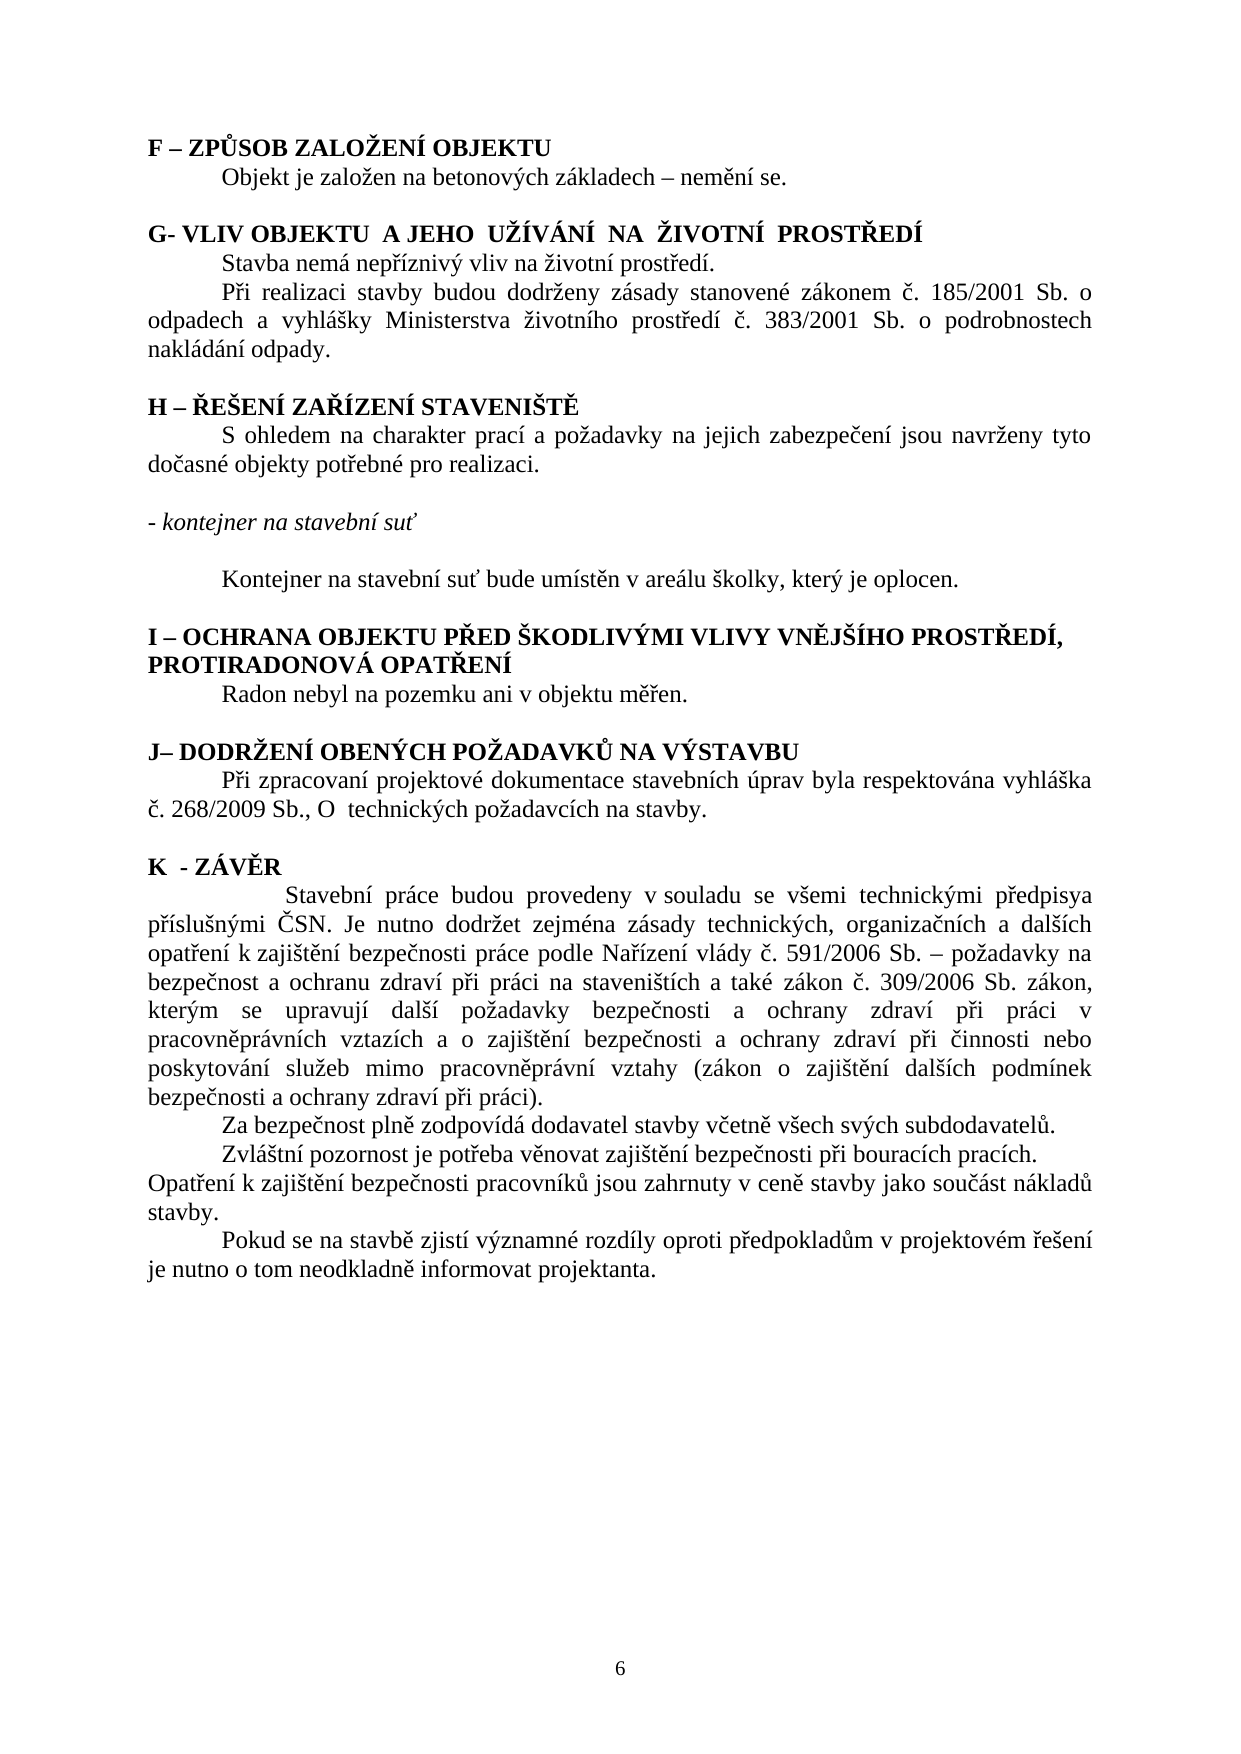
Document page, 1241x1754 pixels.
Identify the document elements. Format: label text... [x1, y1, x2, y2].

text Objekt je založen na betonových základech – nemění se. [148, 162, 1093, 190]
text Stavba nemá nepříznivý vliv na životní prostředí. [148, 248, 1093, 277]
text Za bezpečnost plně zodpovídá dodavatel stavby včetně všech svých subdodavatelů. [148, 1110, 1093, 1139]
text Při realizaci stavby budou dodrženy zásady stanovené zákonem č. 185/2001 Sb. o odpadech a vyhlášky Ministerstva životního prostředí č. 383/2001 Sb. o podrobnostech nakládání odpady. [148, 277, 1093, 363]
text Při zpracovaní projektové dokumentace stavebních úprav byla respektována vyhláška č. 268/2009 Sb., O technických požadavcích na stavby. [148, 765, 1093, 823]
text Radon nebyl na pozemku ani v objektu měřen. [148, 679, 1093, 708]
text G- VLIV OBJEKTU A JEHO UŽÍVÁNÍ NA ŽIVOTNÍ PROSTŘEDÍ [148, 219, 1093, 248]
text Pokud se na stavbě zjistí významné rozdíly oproti předpokladům v projektovém řešení je nutno o tom neodkladně informovat projektanta. [148, 1225, 1093, 1283]
text F – ZPŮSOB ZALOŽENÍ OBJEKTU [148, 133, 1093, 162]
text H – ŘEŠENÍ ZAŘÍZENÍ STAVENIŠTĚ [148, 392, 1093, 420]
text Stavební práce budou provedeny v souladu se všemi technickými předpisya příslušnými ČSN. Je nutno dodržet zejména zásady technických, organizačních a dalších opatření k zajištění bezpečnosti práce podle Nařízení vlády č. 591/2006 Sb. – požadavky na bezpečnost a ochranu zdraví při práci na staveništích a také zákon č. 309/2006 Sb. zákon, kterým se upravují další požadavky bezpečnosti a ochrany zdraví při práci v pracovněprávních vztazích a o zajištění bezpečnosti a ochrany zdraví při činnosti nebo poskytování služeb mimo pracovněprávní vztahy (zákon o zajištění dalších podmínek bezpečnosti a ochrany zdraví při práci). [148, 880, 1093, 1110]
text PROTIRADONOVÁ OPATŘENÍ [148, 650, 1093, 679]
text K - ZÁVĚR [148, 852, 1093, 880]
text Zvláštní pozornost je potřeba věnovat zajištění bezpečnosti při bouracích pracích. [148, 1139, 1093, 1168]
text Kontejner na stavební suť bude umístěn v areálu školky, který je oplocen. [148, 564, 1093, 593]
text J– DODRŽENÍ OBENÝCH POŽADAVKŮ NA VÝSTAVBU [148, 737, 1093, 765]
text I – OCHRANA OBJEKTU PŘED ŠKODLIVÝMI VLIVY VNĚJŠÍHO PROSTŘEDÍ, [148, 622, 1093, 650]
text S ohledem na charakter prací a požadavky na jejich zabezpečení jsou navrženy tyto dočasné objekty potřebné pro realizaci. [148, 420, 1093, 478]
text - kontejner na stavební suť [148, 507, 1093, 535]
text Opatření k zajištění bezpečnosti pracovníků jsou zahrnuty v ceně stavby jako součást nákladů stavby. [148, 1168, 1093, 1225]
